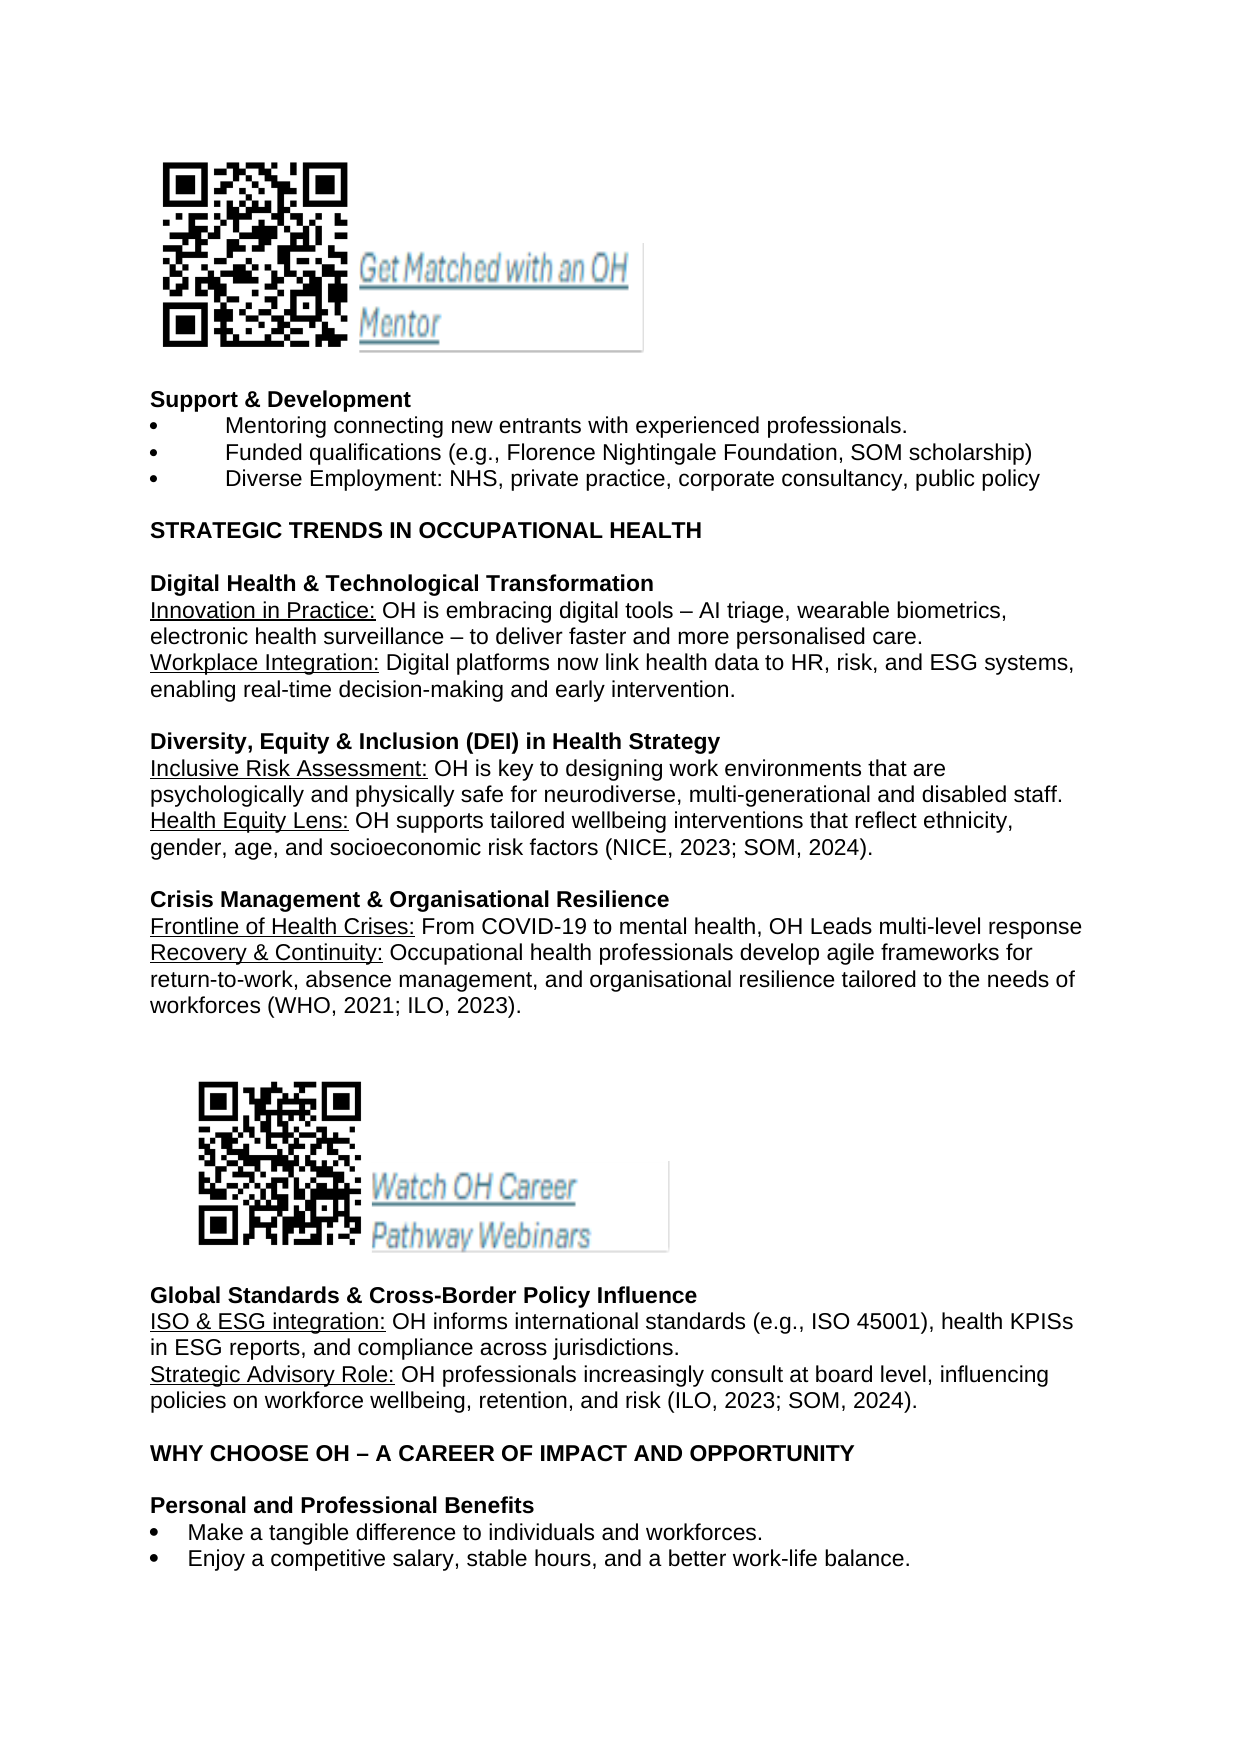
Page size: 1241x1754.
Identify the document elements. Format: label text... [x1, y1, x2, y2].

list Enjoy a competitive salary, stable hours, and a better work-life balance. [150, 1545, 1090, 1572]
text Inclusive Risk Assessment: OH is key to designing work environments that are psychologically and physically safe for neurodiverse, multi-generational and disabled staff. [150, 755, 1090, 807]
text Workplace Integration: Digital platforms now link health data to HR, risk, and ESG systems, enabling real-time decision-making and early intervention. [150, 649, 1090, 702]
list Mentoring connecting new entrants with experienced professionals. [150, 412, 1090, 438]
list Make a tangible difference to individuals and workforces. [150, 1519, 1090, 1545]
list Diverse Employment: NHS, private practice, corporate consultancy, public policy [150, 465, 1090, 491]
text Crisis Management & Organisational Resilience [112, 886, 1090, 913]
text Digital Health & Technological Transformation [150, 570, 1090, 597]
text Health Equity Lens: OH supports tailored wellbeing interventions that reflect ethnicity, gender, age, and socioeconomic risk factors (NICE, 2023; SOM, 2024). [150, 807, 1090, 860]
text Frontline of Health Crises: From COVID-19 to mental health, OH Leads multi-level response [112, 913, 1090, 939]
text Personal and Professional Benefits [150, 1492, 1090, 1519]
text Strategic Advisory Role: OH professionals increasingly consult at board level, influencing policies on workforce wellbeing, retention, and risk (ILO, 2023; SOM, 2024). [150, 1361, 1090, 1413]
text Diversity, Equity & Inclusion (DEI) in Health Strategy [150, 728, 1090, 755]
picture [150, 150, 646, 360]
text WHY CHOOSE OH – A CAREER OF IMPACT AND OPPORTUNITY [150, 1440, 1090, 1466]
text STRATEGIC TRENDS IN OCCUPATIONAL HEALTH [150, 517, 1090, 544]
list Funded qualifications (e.g., Florence Nightingale Foundation, SOM scholarship) [150, 438, 1090, 465]
text Support & Development [150, 386, 1090, 412]
text ISO & ESG integration: OH informs international standards (e.g., ISO 45001), health KPISs in ESG reports, and compliance across jurisdictions. [150, 1308, 1090, 1361]
text Global Standards & Cross-Border Policy Influence [150, 1282, 1090, 1308]
picture [187, 1071, 674, 1256]
text Innovation in Practice: OH is embracing digital tools – AI triage, wearable biometrics, electronic health surveillance – to deliver faster and more personalised care. [150, 597, 1090, 649]
text Recovery & Continuity: Occupational health professionals develop agile frameworks for return-to-work, absence management, and organisational resilience tailored to the needs of workforces (WHO, 2021; ILO, 2023). [150, 939, 1090, 1018]
